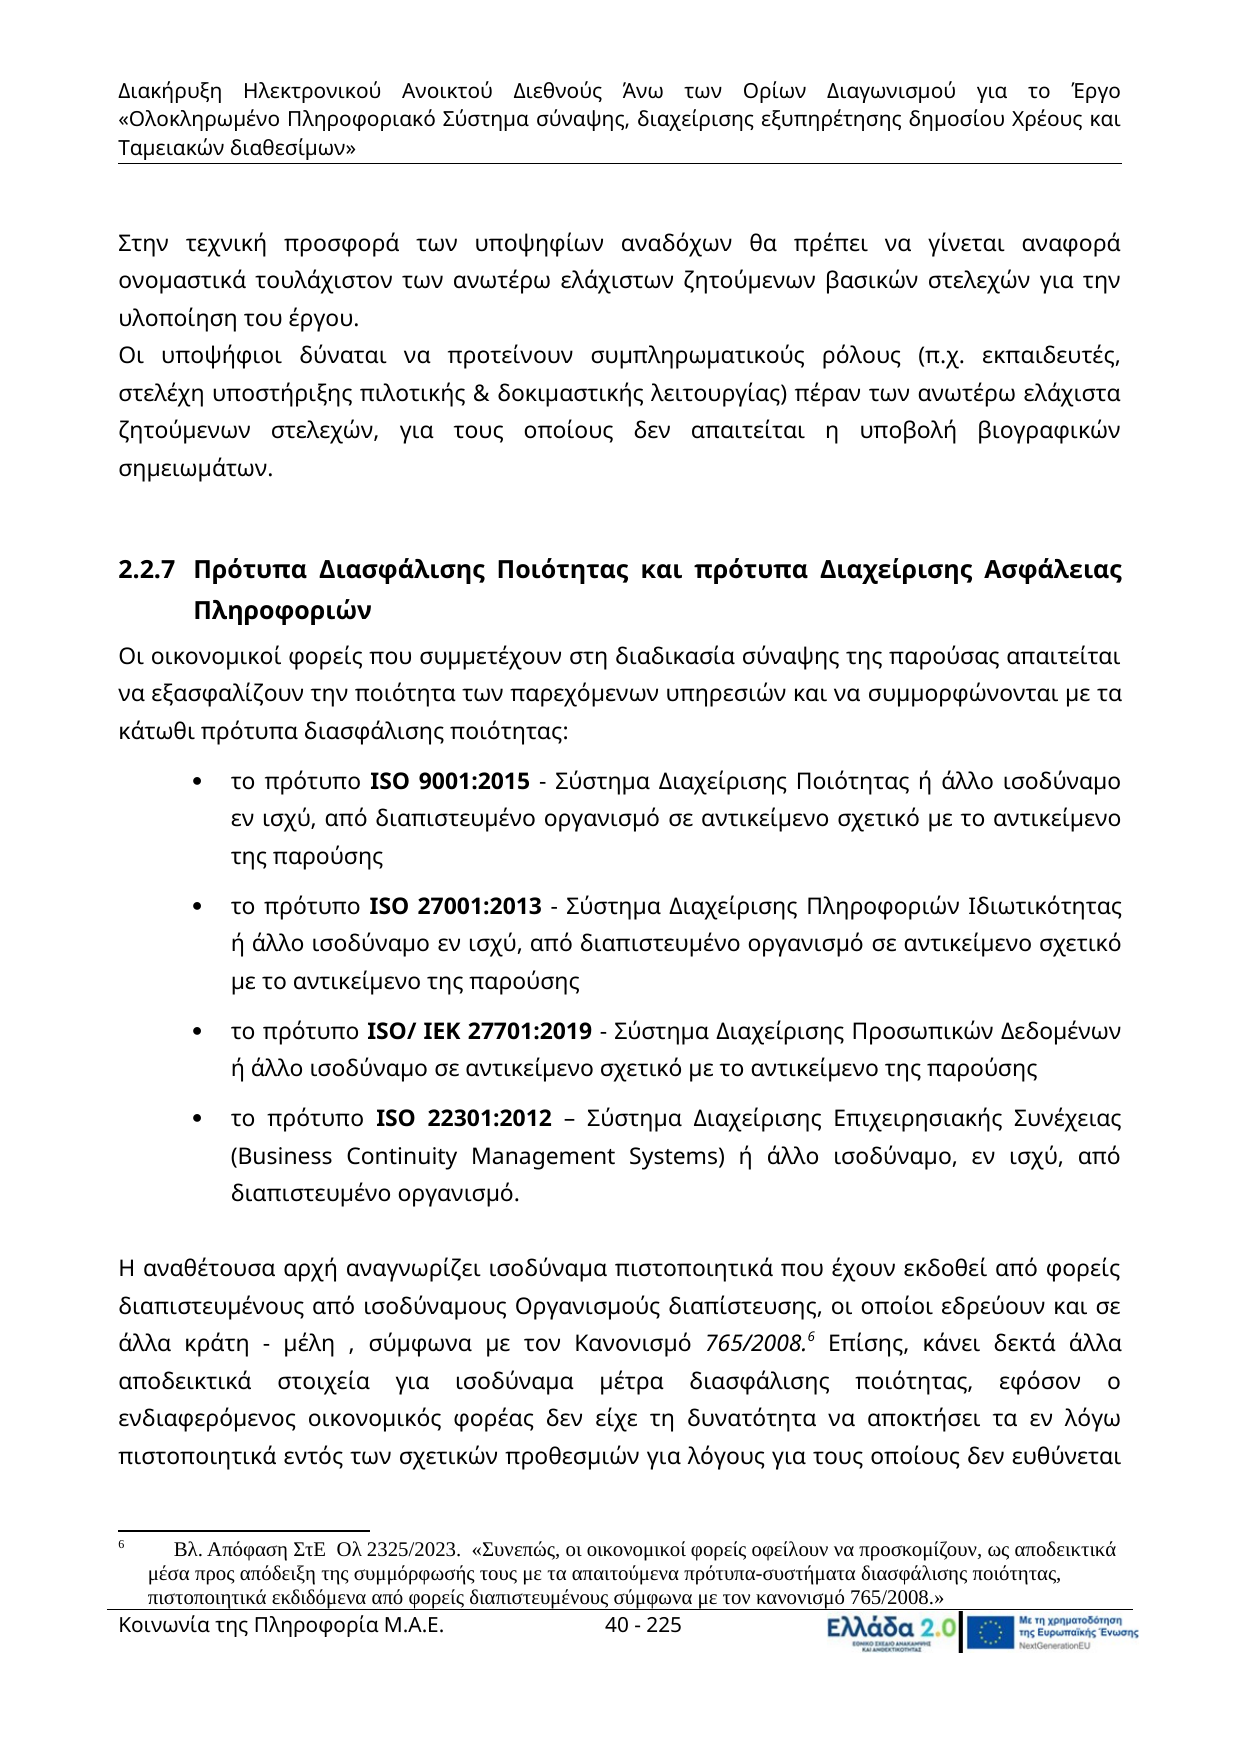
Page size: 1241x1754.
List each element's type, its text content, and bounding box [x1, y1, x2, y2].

text Οι υποψήφιοι δύναται να προτείνουν συμπληρωματικούς ρόλους (π.χ. εκπαιδευτές, στελέχη υποστήριξης πιλοτικής & δοκιμαστικής λειτουργίας) πέραν των ανωτέρω ελάχιστα ζητούμενων στελεχών, για τους οποίους δεν απαιτείται η υποβολή βιογραφικών σημειωμάτων. [118, 339, 1122, 483]
list το πρότυπο ISO 27001:2013 - Σύστημα Διαχείρισης Πληροφοριών Ιδιωτικότητας ή άλλο ισοδύναμο εν ισχύ, από διαπιστευμένο οργανισμό σε αντικείμενο σχετικό με το αντικείμενο της παρούσης [193, 890, 1122, 996]
list το πρότυπο ISO/ IEΚ 27701:2019 - Σύστημα Διαχείρισης Προσωπικών Δεδομένων ή άλλο ισοδύναμο σε αντικείμενο σχετικό με το αντικείμενο της παρούσης [193, 1015, 1122, 1084]
list το πρότυπο ISO 22301:2012 – Σύστημα Διαχείρισης Επιχειρησιακής Συνέχειας (Business Continuity Management Systems) ή άλλο ισοδύναμο, εν ισχύ, από διαπιστευμένο οργανισμό. [193, 1102, 1122, 1209]
text Στην τεχνική προσφορά των υποψηφίων αναδόχων θα πρέπει να γίνεται αναφορά ονομαστικά τουλάχιστον των ανωτέρω ελάχιστων ζητούμενων βασικών στελεχών για την υλοποίηση του έργου. [118, 227, 1122, 333]
picture [826, 1611, 1143, 1653]
subtitle Πρότυπα Διασφάλισης Ποιότητας και πρότυπα Διαχείρισης Ασφάλειας Πληροφοριών [118, 552, 1122, 627]
list Οι οικονομικοί φορείς που συμμετέχουν στη διαδικασία σύναψης της παρούσας απαιτείται να εξασφαλίζουν την ποιότητα των παρεχόμενων υπηρεσιών και να συμμορφώνονται με τα κάτωθι πρότυπα διασφάλισης ποιότητας: [118, 640, 1122, 746]
list το πρότυπο ISO 9001:2015 - Σύστημα Διαχείρισης Ποιότητας ή άλλο ισοδύναμο εν ισχύ, από διαπιστευμένο οργανισμό σε αντικείμενο σχετικό με το αντικείμενο της παρούσης [193, 765, 1122, 871]
